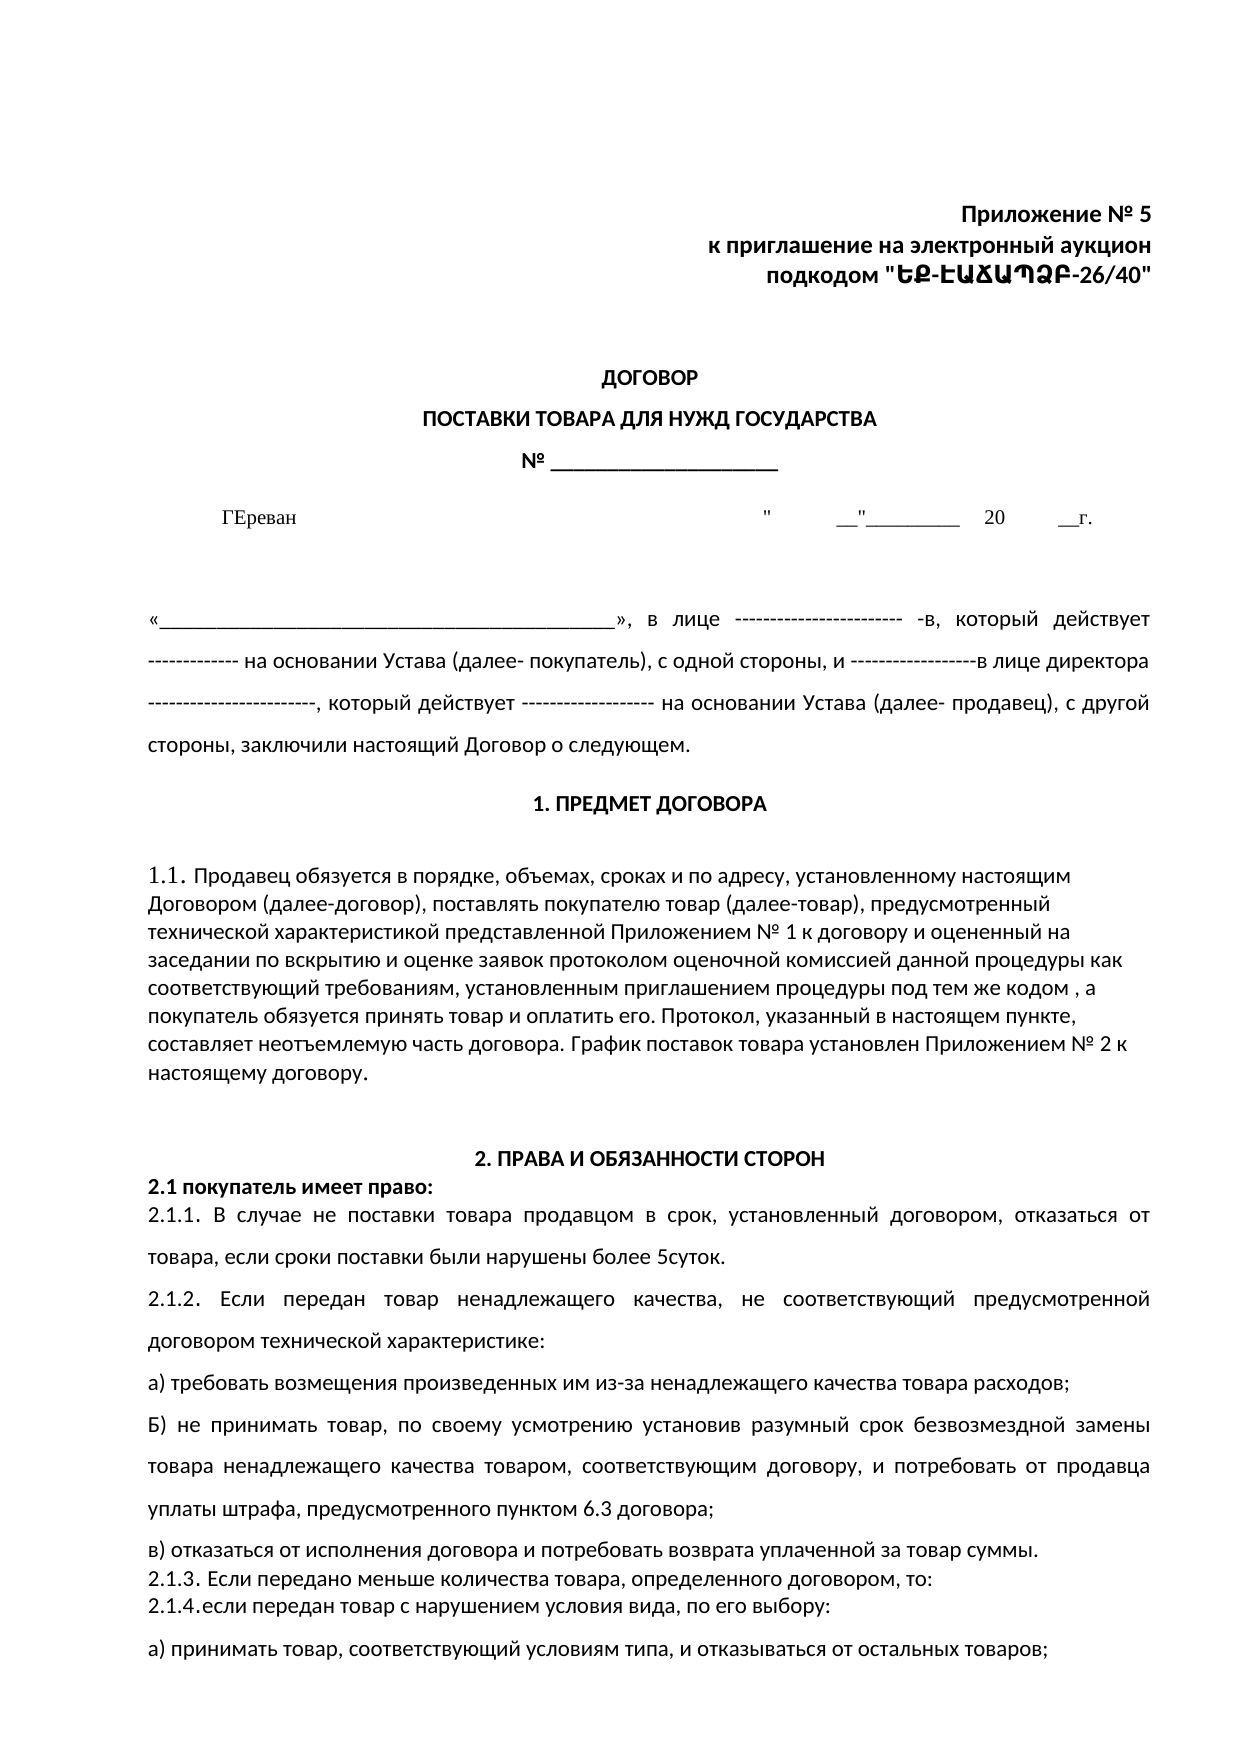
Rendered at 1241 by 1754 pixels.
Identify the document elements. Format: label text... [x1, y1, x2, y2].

table_header ГЕреван [136, 505, 620, 546]
list 2.1.2․ Если передан товар ненадлежащего качества, не соответствующий предусмотренной договором технической характеристике: [148, 1284, 1152, 1354]
list 2.1.1․ В случае не поставки товара продавцом в срок, установленный договором, отказаться от товара, если сроки поставки были нарушены более 5суток. [148, 1200, 1152, 1270]
list Б) не принимать товар, по своему усмотрению установив разумный срок безвозмездной замены товара ненадлежащего качества товаром, соответствующим договору, и потребовать от продавца уплаты штрафа, предусмотренного пунктом 6.3 договора; [148, 1410, 1152, 1522]
text подкодом "ԵՔ-ԷԱՃԱՊՁԲ-26/40" [177, 259, 1152, 290]
text 1.1․ Продавец обязуется в порядке, объемах, сроках и по адресу, установленному настоящим Договором (далее-договор), поставлять покупателю товар (далее-товар), предусмотренный технической характеристикой представленной Приложением № 1 к договору и оцененный на заседании по вскрытию и оценке заявок протоколом оценочной комиссией данной процедуры как соответствующий требованиям, установленным приглашением процедуры под тем же кодом , а покупатель обязуется принять товар и оплатить его. Протокол, указанный в настоящем пункте, составляет неотъемлемую часть договора. График поставок товара установлен Приложением № 2 к настоящему договору. [148, 860, 1152, 1087]
text в) отказаться от исполнения договора и потребовать возврата уплаченной за товар суммы. [148, 1536, 1152, 1564]
text Приложение № 5 [148, 198, 1152, 229]
list 2. ПРАВА И ОБЯЗАННОСТИ СТОРОН [148, 1144, 1152, 1172]
text ПОСТАВКИ ТОВАРА ДЛЯ НУЖД ГОСУДАРСТВА [148, 404, 1152, 433]
text 2.1 покупатель имеет право: [148, 1172, 1152, 1200]
text № ____________________ [148, 447, 1152, 474]
text 1. ПРЕДМЕТ ДОГОВОРА [148, 789, 1152, 817]
text «________________________________________», в лице ------------------------ -в, который действует ------------- на основании Устава (далее- покупатель), с одной стороны, и ------------------в лице директора ------------------------, который действует ------------------- на основании Устава (далее- продавец), с другой стороны, заключили настоящий Договор о следующем. [148, 604, 1152, 758]
table_header " __"_________ 20 __г. [620, 505, 1104, 546]
text 2.1.3․ Если передано меньше количества товара, определенного договором, то: [148, 1564, 1152, 1592]
text к приглашение на электронный аукцион [177, 229, 1152, 259]
list 2.1.4․если передан товар с нарушением условия вида, по его выбору: [148, 1592, 1152, 1620]
list а) принимать товар, соответствующий условиям типа, и отказываться от остальных товаров; [148, 1634, 1152, 1662]
text ДОГОВОР [148, 363, 1152, 391]
list а) требовать возмещения произведенных им из-за ненадлежащего качества товара расходов; [148, 1368, 1152, 1396]
